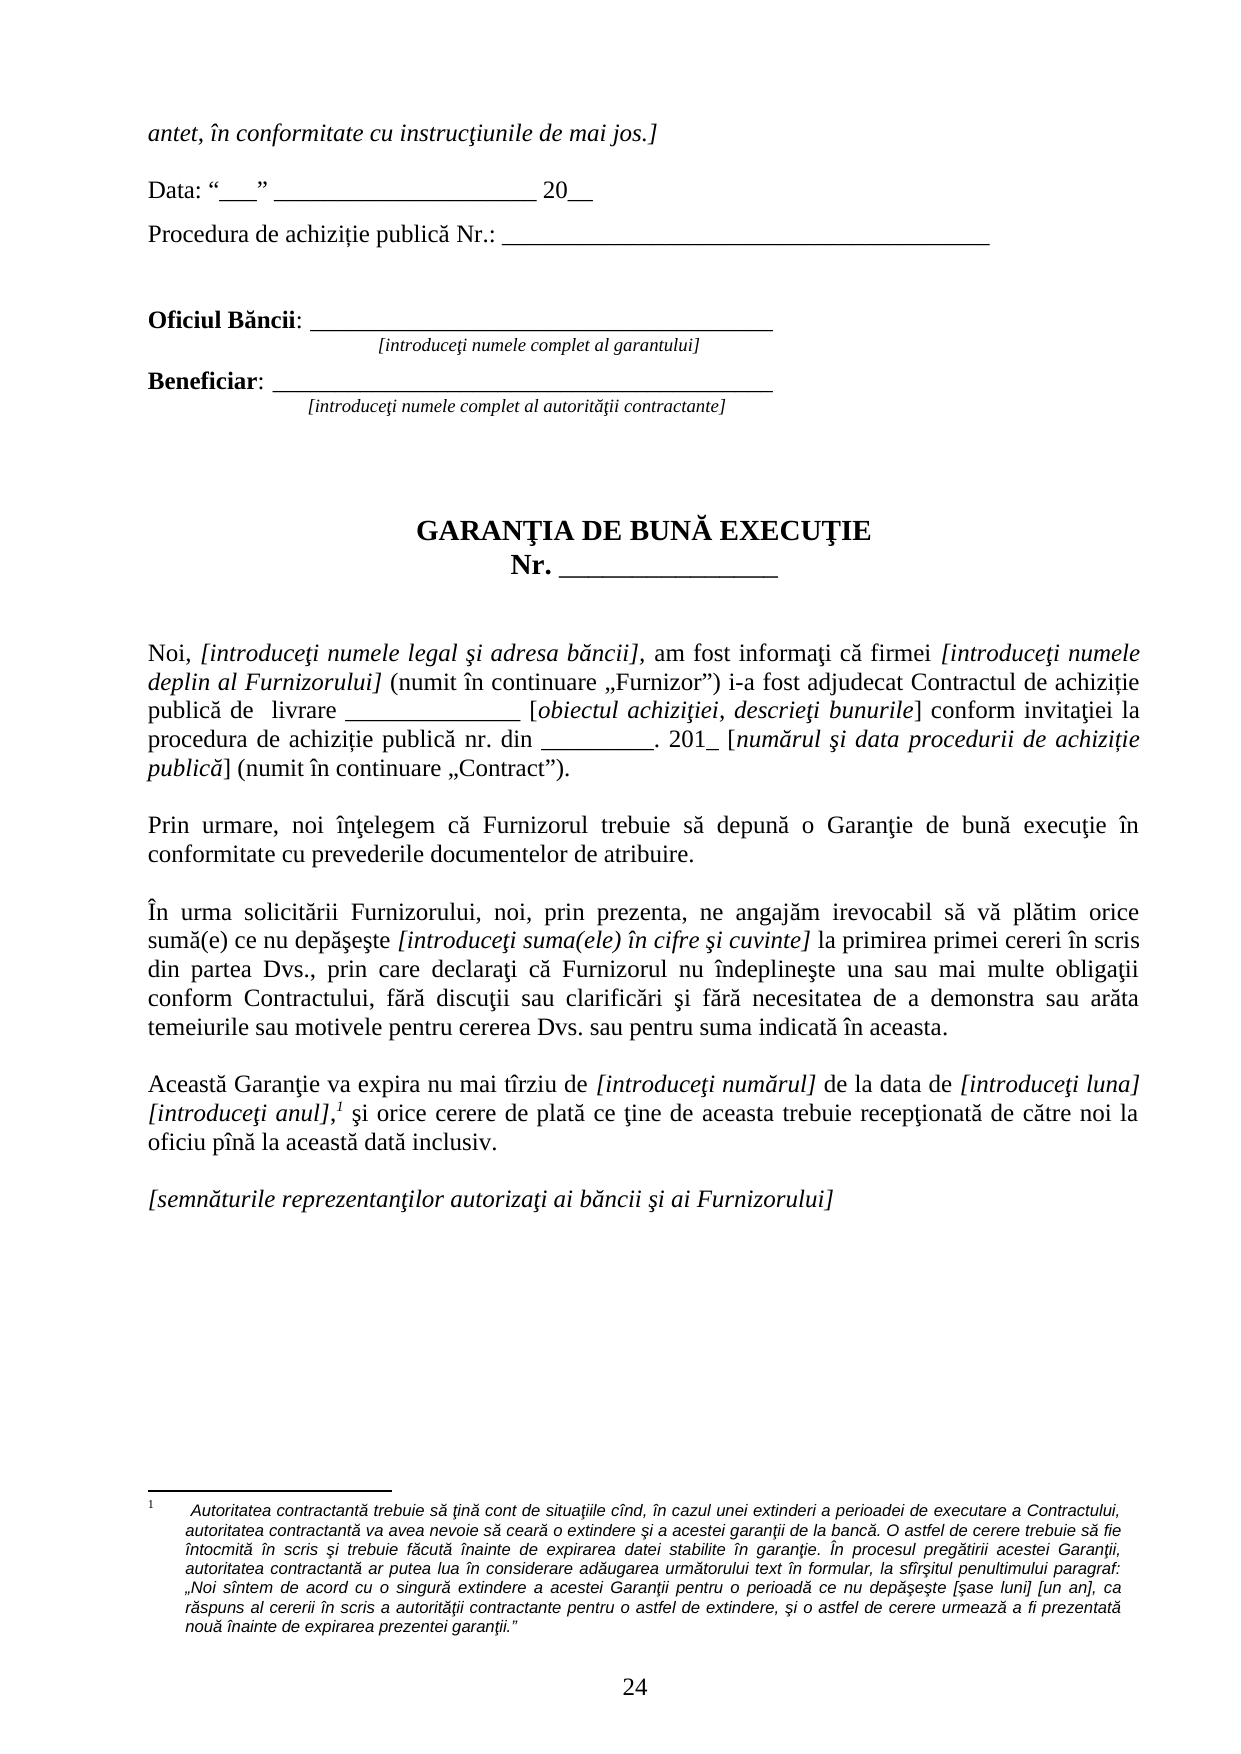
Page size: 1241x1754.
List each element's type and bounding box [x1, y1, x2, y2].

table_cell [136, 118, 1151, 1213]
